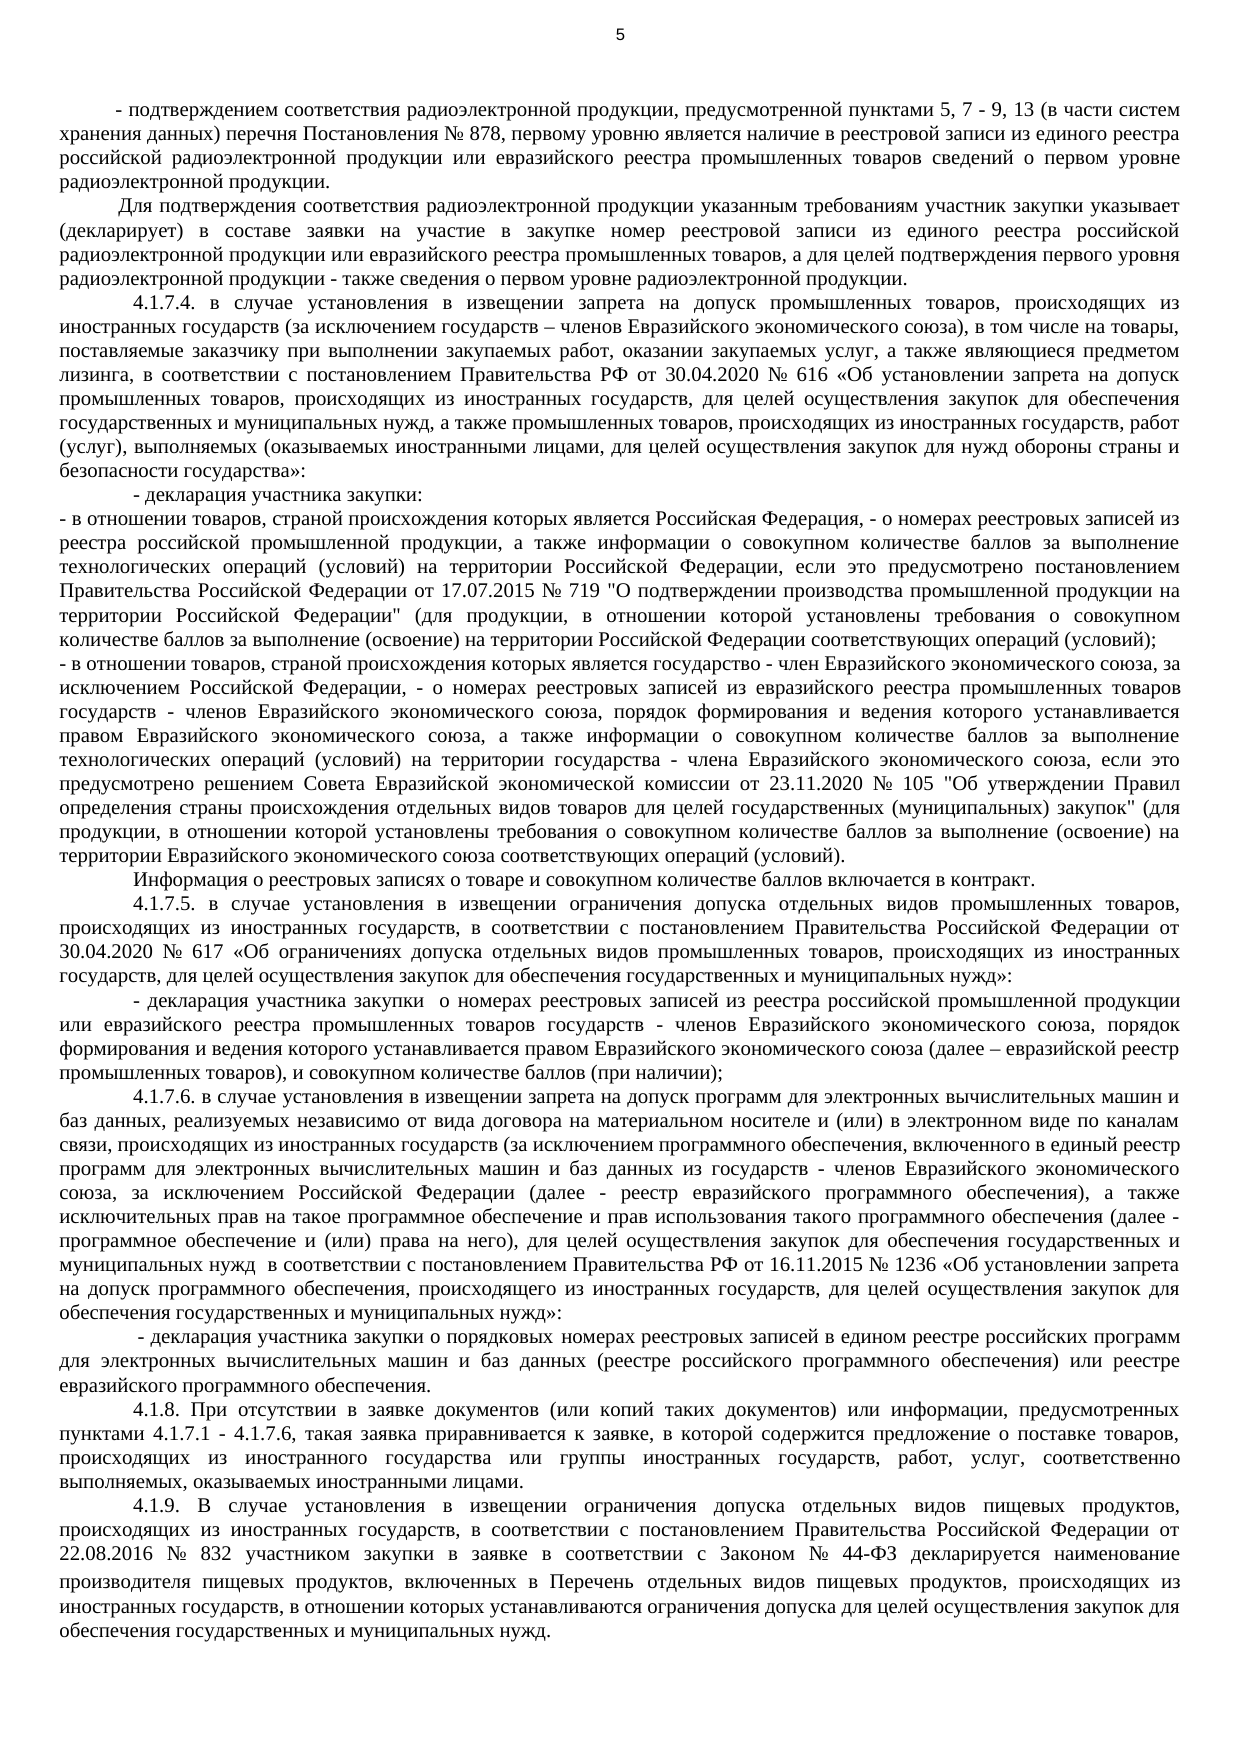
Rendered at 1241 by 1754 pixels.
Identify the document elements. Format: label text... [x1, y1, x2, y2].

text - в отношении товаров, страной происхождения которых является государство - член Евразийского экономического союза, за исключением Российской Федерации, - о номерах реестровых записей из евразийского реестра промышленных товаров государств - членов Евразийского экономического союза, порядок формирования и ведения которого устанавливается правом Евразийского экономического союза, а также информации о совокупном количестве баллов за выполнение технологических операций (условий) на территории государства - члена Евразийского экономического союза, если это предусмотрено решением Совета Евразийской экономической комиссии от 23.11.2020 № 105 "Об утверждении Правил определения страны происхождения отдельных видов товаров для целей государственных (муниципальных) закупок" (для продукции, в отношении которой установлены требования о совокупном количестве баллов за выполнение (освоение) на территории Евразийского экономического союза соответствующих операций (условий). [59, 651, 1181, 867]
text 4.1.7.4. в случае установления в извещении запрета на допуск промышленных товаров, происходящих из иностранных государств (за исключением государств – членов Евразийского экономического союза), в том числе на товары, поставляемые заказчику при выполнении закупаемых работ, оказании закупаемых услуг, а также являющиеся предметом лизинга, в соответствии с постановлением Правительства РФ от 30.04.2020 № 616 «Об установлении запрета на допуск промышленных товаров, происходящих из иностранных государств, для целей осуществления закупок для обеспечения государственных и муниципальных нужд, а также промышленных товаров, происходящих из иностранных государств, работ (услуг), выполняемых (оказываемых иностранными лицами, для целей осуществления закупок для нужд обороны страны и безопасности государства»: [59, 290, 1181, 482]
text 4.1.9. В случае установления в извещении ограничения допуска отдельных видов пищевых продуктов, происходящих из иностранных государств, в соответствии с постановлением Правительства Российской Федерации от 22.08.2016 № 832 участником закупки в заявке в соответствии с Законом № 44-ФЗ декларируется наименование производителя пищевых продуктов, включенных в Перечень отдельных видов пищевых продуктов, происходящих из иностранных государств, в отношении которых устанавливаются ограничения допуска для целей осуществления закупок для обеспечения государственных и муниципальных нужд. [59, 1493, 1181, 1642]
text - декларация участника закупки: [59, 482, 1181, 506]
text 4.1.7.5. в случае установления в извещении ограничения допуска отдельных видов промышленных товаров, происходящих из иностранных государств, в соответствии с постановлением Правительства Российской Федерации от 30.04.2020 № 617 «Об ограничениях допуска отдельных видов промышленных товаров, происходящих из иностранных государств, для целей осуществления закупок для обеспечения государственных и муниципальных нужд»: [59, 891, 1181, 987]
text Информация о реестровых записях о товаре и совокупном количестве баллов включается в контракт. [59, 867, 1181, 891]
text - декларация участника закупки о порядковых номерах реестровых записей в едином реестре российских программ для электронных вычислительных машин и баз данных (реестре российского программного обеспечения) или реестре евразийского программного обеспечения. [59, 1324, 1181, 1397]
text 4.1.7.6. в случае установления в извещении запрета на допуск программ для электронных вычислительных машин и баз данных, реализуемых независимо от вида договора на материальном носителе и (или) в электронном виде по каналам связи, происходящих из иностранных государств (за исключением программного обеспечения, включенного в единый реестр программ для электронных вычислительных машин и баз данных из государств - членов Евразийского экономического союза, за исключением Российской Федерации (далее - реестр евразийского программного обеспечения), а также исключительных прав на такое программное обеспечение и прав использования такого программного обеспечения (далее - программное обеспечение и (или) права на него), для целей осуществления закупок для обеспечения государственных и муниципальных нужд в соответствии с постановлением Правительства РФ от 16.11.2015 № 1236 «Об установлении запрета на допуск программного обеспечения, происходящего из иностранных государств, для целей осуществления закупок для обеспечения государственных и муниципальных нужд»: [59, 1084, 1181, 1324]
text 4.1.8. При отсутствии в заявке документов (или копий таких документов) или информации, предусмотренных пунктами 4.1.7.1 - 4.1.7.6, такая заявка приравнивается к заявке, в которой содержится предложение о поставке товаров, происходящих из иностранного государства или группы иностранных государств, работ, услуг, соответственно выполняемых, оказываемых иностранными лицами. [59, 1397, 1181, 1493]
text - в отношении товаров, страной происхождения которых является Российская Федерация, - о номерах реестровых записей из реестра российской промышленной продукции, а также информации о совокупном количестве баллов за выполнение технологических операций (условий) на территории Российской Федерации, если это предусмотрено постановлением Правительства Российской Федерации от 17.07.2015 № 719 "О подтверждении производства промышленной продукции на территории Российской Федерации" (для продукции, в отношении которой установлены требования о совокупном количестве баллов за выполнение (освоение) на территории Российской Федерации соответствующих операций (условий); [59, 506, 1181, 651]
text - декларация участника закупки о номерах реестровых записей из реестра российской промышленной продукции или евразийского реестра промышленных товаров государств - членов Евразийского экономического союза, порядок формирования и ведения которого устанавливается правом Евразийского экономического союза (далее – евразийской реестр промышленных товаров), и совокупном количестве баллов (при наличии); [59, 987, 1181, 1084]
text Для подтверждения соответствия радиоэлектронной продукции указанным требованиям участник закупки указывает (декларирует) в составе заявки на участие в закупке номер реестровой записи из единого реестра российской радиоэлектронной продукции или евразийского реестра промышленных товаров, а для целей подтверждения первого уровня радиоэлектронной продукции - также сведения о первом уровне радиоэлектронной продукции. [59, 193, 1181, 290]
text - подтверждением соответствия радиоэлектронной продукции, предусмотренной пунктами 5, 7 - 9, 13 (в части систем хранения данных) перечня Постановления № 878, первому уровню является наличие в реестровой записи из единого реестра российской радиоэлектронной продукции или евразийского реестра промышленных товаров сведений о первом уровне радиоэлектронной продукции. [59, 97, 1181, 193]
